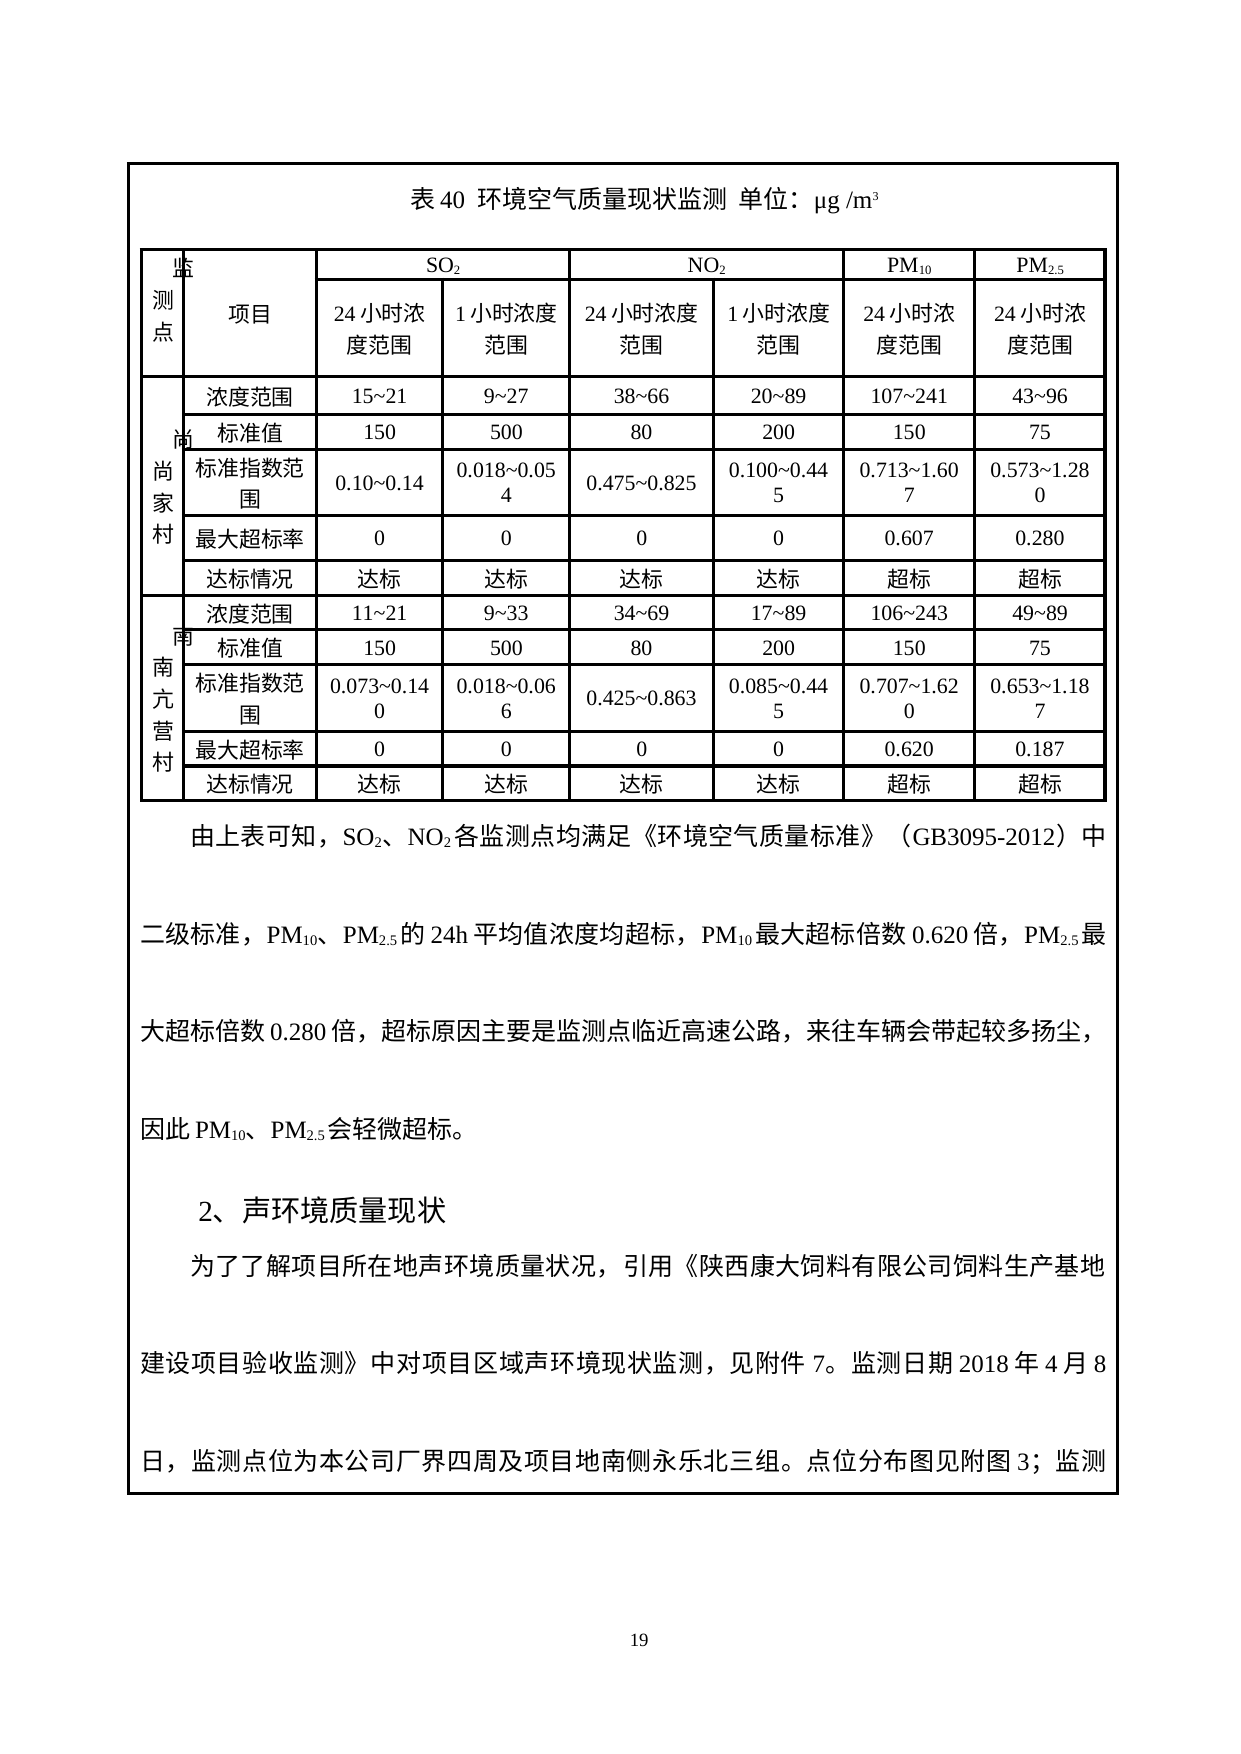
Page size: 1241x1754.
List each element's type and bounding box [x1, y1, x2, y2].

table_header [130, 165, 1116, 1492]
